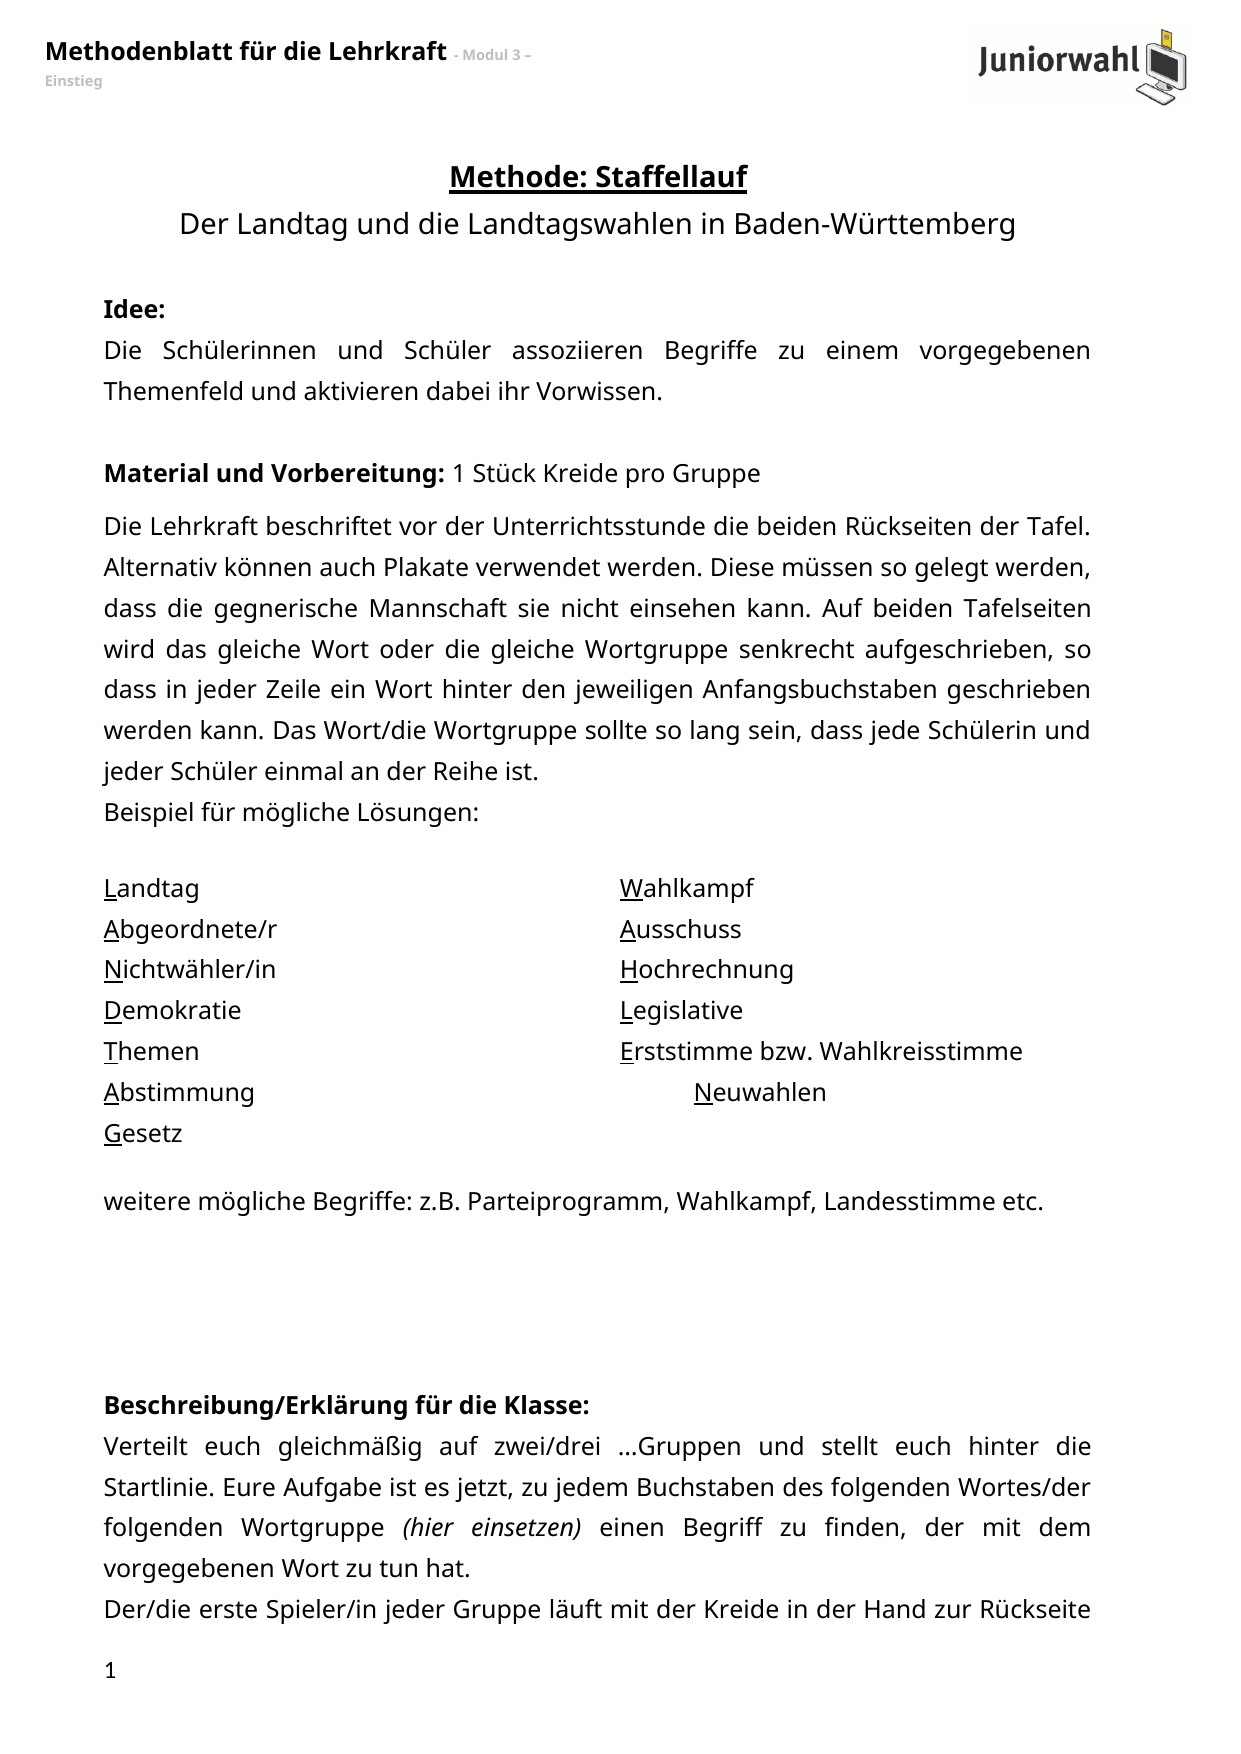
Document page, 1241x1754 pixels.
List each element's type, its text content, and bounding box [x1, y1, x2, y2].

text Idee: [103, 292, 1092, 326]
picture [965, 26, 1191, 108]
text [103, 1592, 1092, 1626]
text Beispiel für mögliche Lösungen: [103, 794, 1092, 829]
text weitere mögliche Begriffe: z.B. Parteiprogramm, Wahlkampf, Landesstimme etc. [103, 1183, 1092, 1217]
text Landtag Wahlkampf [103, 870, 1092, 904]
text Verteilt euch gleichmäßig auf zwei/drei …Gruppen und stellt euch hinter die Startlinie. Eure Aufgabe ist es jetzt, zu jedem Buchstaben des folgenden Wortes/der folgenden Wortgruppe (hier einsetzen) einen Begriff zu finden, der mit dem vorgegebenen Wort zu tun hat. [103, 1428, 1092, 1585]
text Gesetz [103, 1115, 1092, 1149]
text Die Schülerinnen und Schüler assoziieren Begriffe zu einem vorgegebenen Themenfeld und aktivieren dabei ihr Vorwissen. [103, 333, 1092, 408]
text Abstimmung Neuwahlen [103, 1074, 1092, 1109]
text Material und Vorbereitung: 1 Stück Kreide pro Gruppe [103, 455, 1092, 489]
text Abgeordnete/r Ausschuss [103, 911, 1092, 945]
text Nichtwähler/in Hochrechnung Demokratie Legislative Themen Erststimme bzw. Wahlkreisstimme [103, 952, 1092, 1068]
text Beschreibung/Erklärung für die Klasse: [103, 1388, 1092, 1422]
text Der Landtag und die Landtagswahlen in Baden-Württemberg [103, 204, 1092, 243]
text Methode: Staffellauf [103, 156, 1092, 196]
text Die Lehrkraft beschriftet vor der Unterrichtsstunde die beiden Rückseiten der Tafel. Alternativ können auch Plakate verwendet werden. Diese müssen so gelegt werden, dass die gegnerische Mannschaft sie nicht einsehen kann. Auf beiden Tafelseiten wird das gleiche Wort oder die gleiche Wortgruppe senkrecht aufgeschrieben, so dass in jeder Zeile ein Wort hinter den jeweiligen Anfangsbuchstaben geschrieben werden kann. Das Wort/die Wortgruppe sollte so lang sein, dass jede Schülerin und jeder Schüler einmal an der Reihe ist. [103, 509, 1092, 788]
